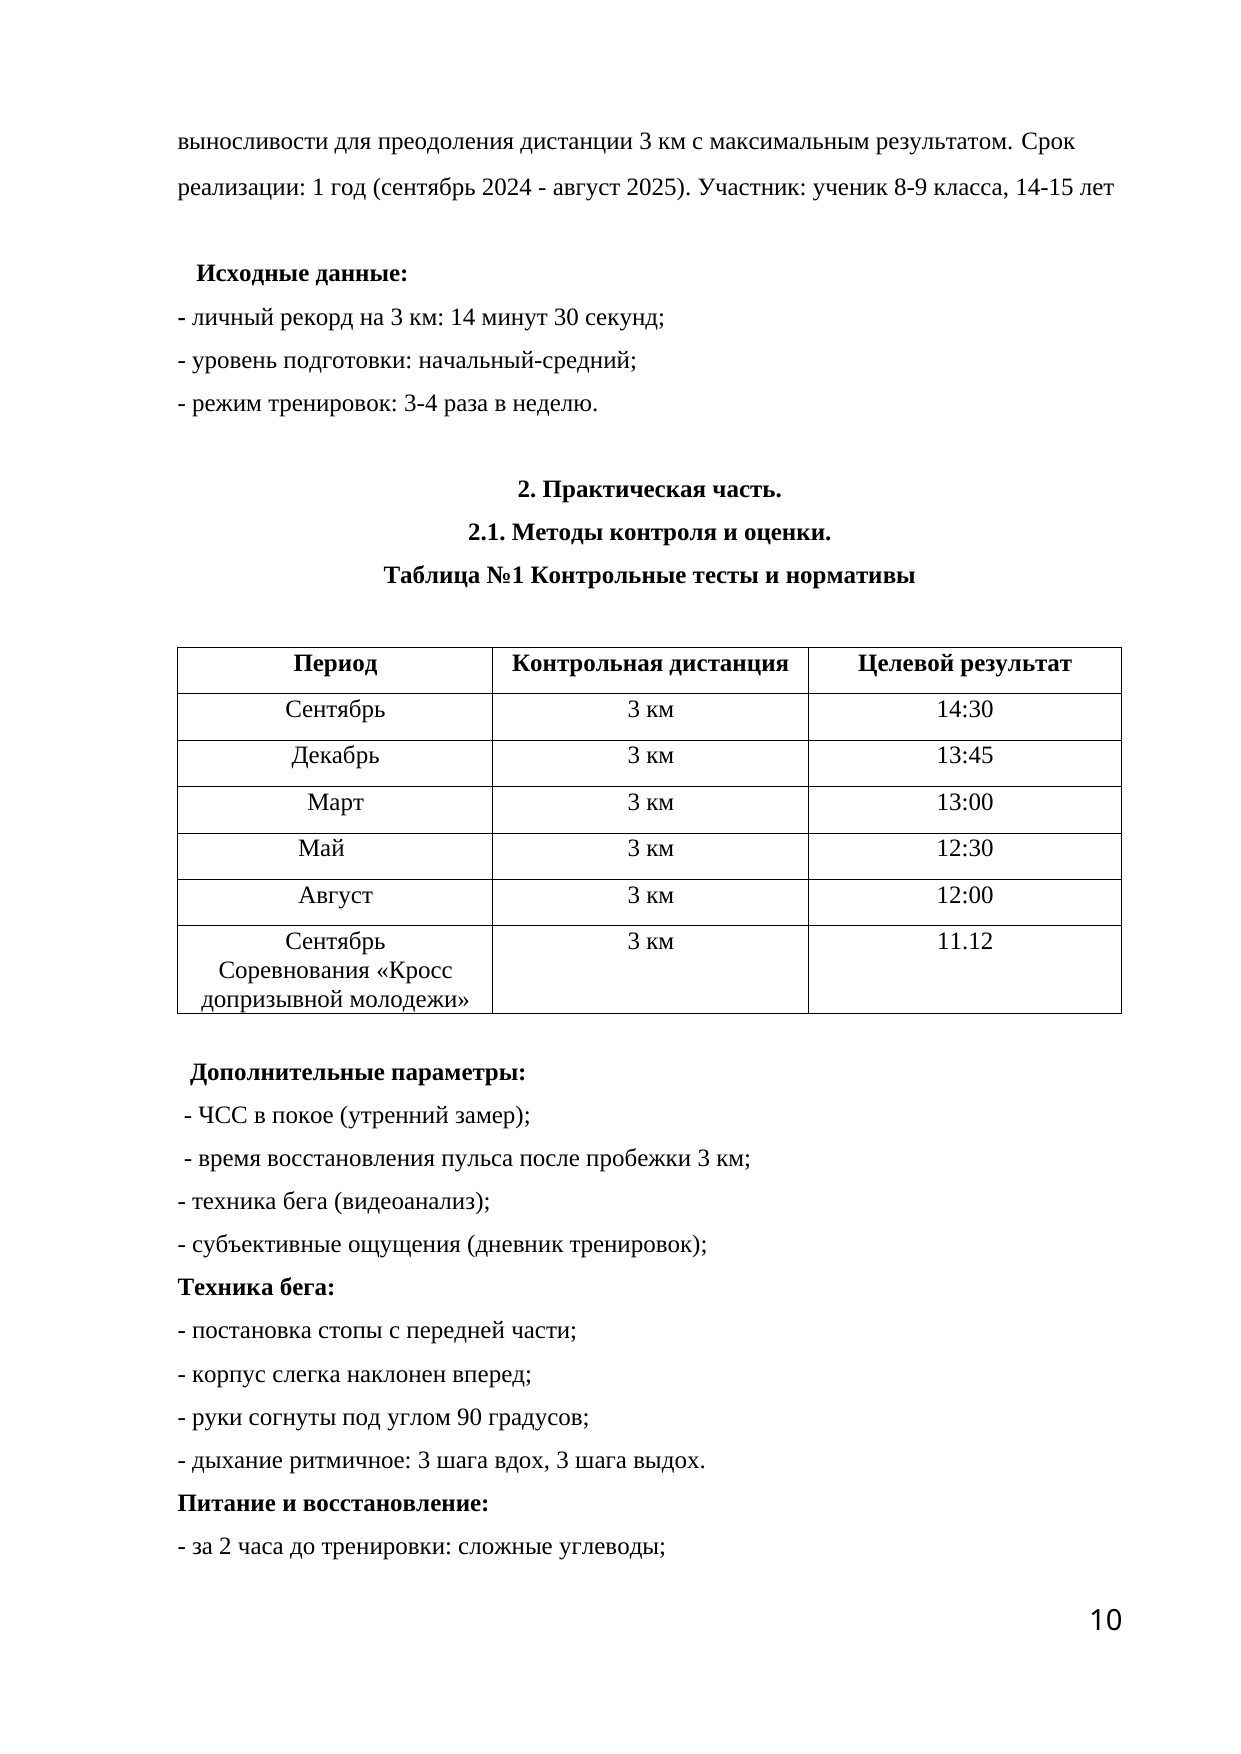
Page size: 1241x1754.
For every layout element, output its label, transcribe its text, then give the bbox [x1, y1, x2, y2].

table_cell 3 км [493, 694, 808, 739]
text 2.1. Методы контроля и оценки. [177, 517, 1122, 546]
table_cell 12:00 [809, 880, 1121, 925]
table_cell 3 км [493, 787, 808, 832]
text Техника бега: [177, 1272, 1122, 1301]
table_cell Декабрь [178, 741, 492, 786]
table_cell 3 км [493, 834, 808, 879]
table_cell 3 км [493, 880, 808, 925]
text - личный рекорд на 3 км: 14 минут 30 секунд; [177, 302, 1122, 330]
table_cell 3 км [493, 741, 808, 786]
table_header Период [178, 648, 492, 693]
text - руки согнуты под углом 90 градусов; [177, 1402, 1122, 1431]
table_cell 12:30 [809, 834, 1121, 879]
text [177, 118, 1122, 201]
text - уровень подготовки: начальный-средний; [177, 345, 1122, 373]
text - дыхание ритмичное: 3 шага вдох, 3 шага выдох. [177, 1445, 1122, 1474]
table_cell Сентябрь Соревнования «Кросс допризывной молодежи» [178, 926, 492, 1013]
text - время восстановления пульса после пробежки 3 км; [177, 1143, 1122, 1172]
text - постановка стопы с передней части; [177, 1316, 1122, 1344]
table_cell 13:00 [809, 787, 1121, 832]
text - корпус слегка наклонен вперед; [177, 1359, 1122, 1387]
text - ЧСС в покое (утренний замер); [177, 1100, 1122, 1129]
text 2. Практическая часть. [177, 474, 1122, 503]
text Питание и восстановление: [177, 1488, 1122, 1517]
table_cell Сентябрь [178, 694, 492, 739]
text - за 2 часа до тренировки: сложные углеводы; [177, 1531, 1122, 1560]
table_header Целевой результат [809, 648, 1121, 693]
table_cell Август [178, 880, 492, 925]
text - техника бега (видеоанализ); [177, 1186, 1122, 1215]
text Дополнительные параметры: [177, 1057, 1122, 1086]
table_cell 13:45 [809, 741, 1121, 786]
table_cell 14:30 [809, 694, 1121, 739]
table_cell 11.12 [809, 926, 1121, 1013]
table_header Контрольная дистанция [493, 648, 808, 693]
text Исходные данные: [177, 258, 1122, 287]
table_cell Март [178, 787, 492, 832]
table_cell Май [178, 834, 492, 879]
table_cell 3 км [493, 926, 808, 1013]
text Таблица №1 Контрольные тесты и нормативы [177, 560, 1122, 589]
text - режим тренировок: 3-4 раза в неделю. [177, 388, 1122, 417]
text - субъективные ощущения (дневник тренировок); [177, 1229, 1122, 1258]
